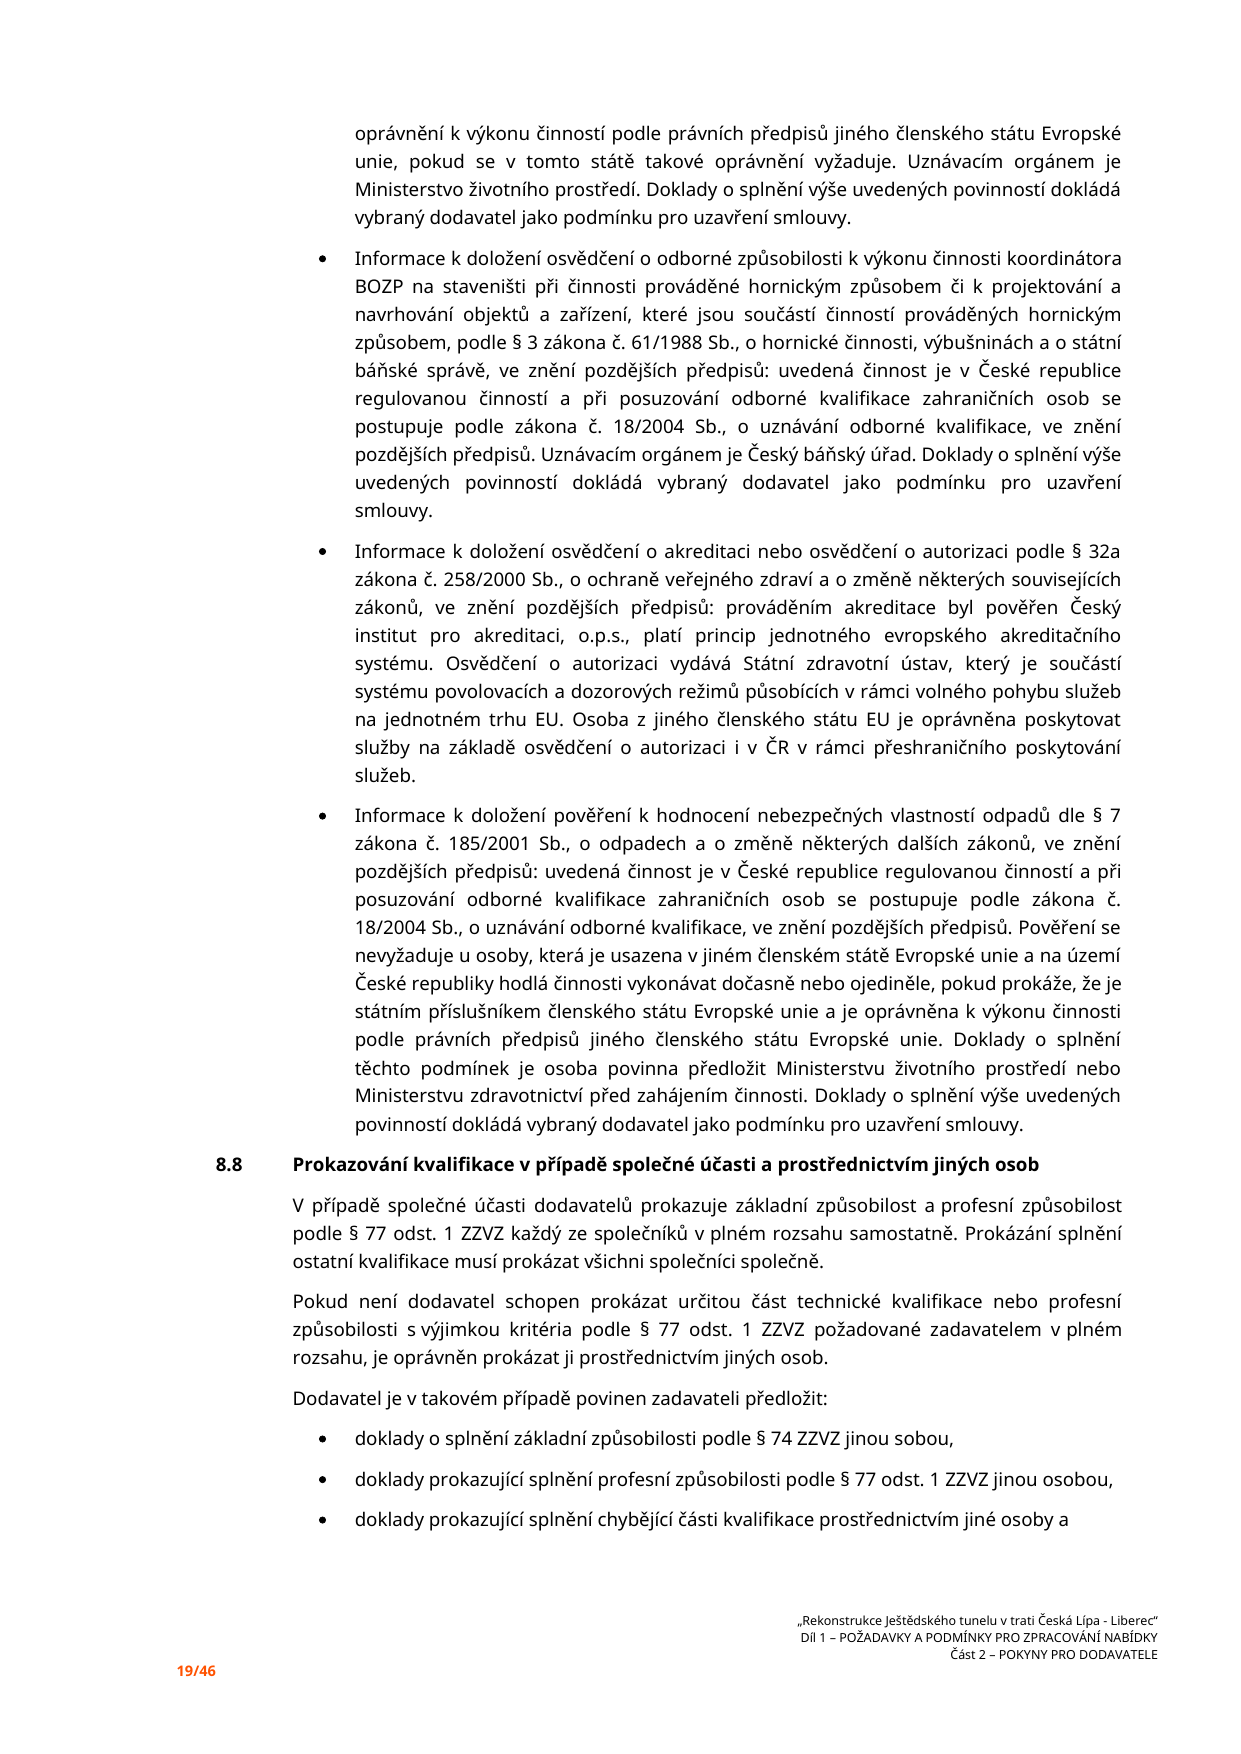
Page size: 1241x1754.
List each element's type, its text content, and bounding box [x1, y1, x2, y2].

text Informace k doložení osvědčení o akreditaci nebo osvědčení o autorizaci podle § 32a zákona č. 258/2000 Sb., o ochraně veřejného zdraví a o změně některých souvisejících zákonů, ve znění pozdějších předpisů: prováděním akreditace byl pověřen Český institut pro akreditaci, o.p.s., platí princip jednotného evropského akreditačního systému. Osvědčení o autorizaci vydává Státní zdravotní ústav, který je součástí systému povolovacích a dozorových režimů působících v rámci volného pohybu služeb na jednotném trhu EU. Osoba z jiného členského státu EU je oprávněna poskytovat služby na základě osvědčení o autorizaci i v ČR v rámci přeshraničního poskytování služeb. [319, 538, 1122, 788]
text Prokazování kvalifikace v případě společné účasti a prostřednictvím jiných osob [216, 1151, 1122, 1177]
text Informace k doložení pověření k hodnocení nebezpečných vlastností odpadů dle § 7 zákona č. 185/2001 Sb., o odpadech a o změně některých dalších zákonů, ve znění pozdějších předpisů: uvedená činnost je v České republice regulovanou činností a při posuzování odborné kvalifikace zahraničních osob se postupuje podle zákona č. 18/2004 Sb., o uznávání odborné kvalifikace, ve znění pozdějších předpisů. Pověření se nevyžaduje u osoby, která je usazena v jiném členském státě Evropské unie a na území České republiky hodlá činnosti vykonávat dočasně nebo ojediněle, pokud prokáže, že je státním příslušníkem členského státu Evropské unie a je oprávněna k výkonu činnosti podle právních předpisů jiného členského státu Evropské unie. Doklady o splnění těchto podmínek je osoba povinna předložit Ministerstvu životního prostředí nebo Ministerstvu zdravotnictví před zahájením činnosti. Doklady o splnění výše uvedených povinností dokládá vybraný dodavatel jako podmínku pro uzavření smlouvy. [319, 803, 1122, 1136]
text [319, 121, 1122, 230]
text V případě společné účasti dodavatelů prokazuje základní způsobilost a profesní způsobilost podle § 77 odst. 1 ZZVZ každý ze společníků v plném rozsahu samostatně. Prokázání splnění ostatní kvalifikace musí prokázat všichni společníci společně. [292, 1192, 1122, 1273]
text Pokud není dodavatel schopen prokázat určitou část technické kvalifikace nebo profesní způsobilosti s výjimkou kritéria podle § 77 odst. 1 ZZVZ požadované zadavatelem v plném rozsahu, je oprávněn prokázat ji prostřednictvím jiných osob. [292, 1288, 1122, 1370]
text doklady prokazující splnění chybějící části kvalifikace prostřednictvím jiné osoby a [319, 1507, 1122, 1532]
text Dodavatel je v takovém případě povinen zadavateli předložit: [292, 1385, 1122, 1411]
text Informace k doložení osvědčení o odborné způsobilosti k výkonu činnosti koordinátora BOZP na staveništi při činnosti prováděné hornickým způsobem či k projektování a navrhování objektů a zařízení, které jsou součástí činností prováděných hornickým způsobem, podle § 3 zákona č. 61/1988 Sb., o hornické činnosti, výbušninách a o státní báňské správě, ve znění pozdějších předpisů: uvedená činnost je v České republice regulovanou činností a při posuzování odborné kvalifikace zahraničních osob se postupuje podle zákona č. 18/2004 Sb., o uznávání odborné kvalifikace, ve znění pozdějších předpisů. Uznávacím orgánem je Český báňský úřad. Doklady o splnění výše uvedených povinností dokládá vybraný dodavatel jako podmínku pro uzavření smlouvy. [319, 245, 1122, 523]
text doklady prokazující splnění profesní způsobilosti podle § 77 odst. 1 ZZVZ jinou osobou, [319, 1466, 1122, 1492]
text doklady o splnění základní způsobilosti podle § 74 ZZVZ jinou sobou, [319, 1426, 1122, 1451]
